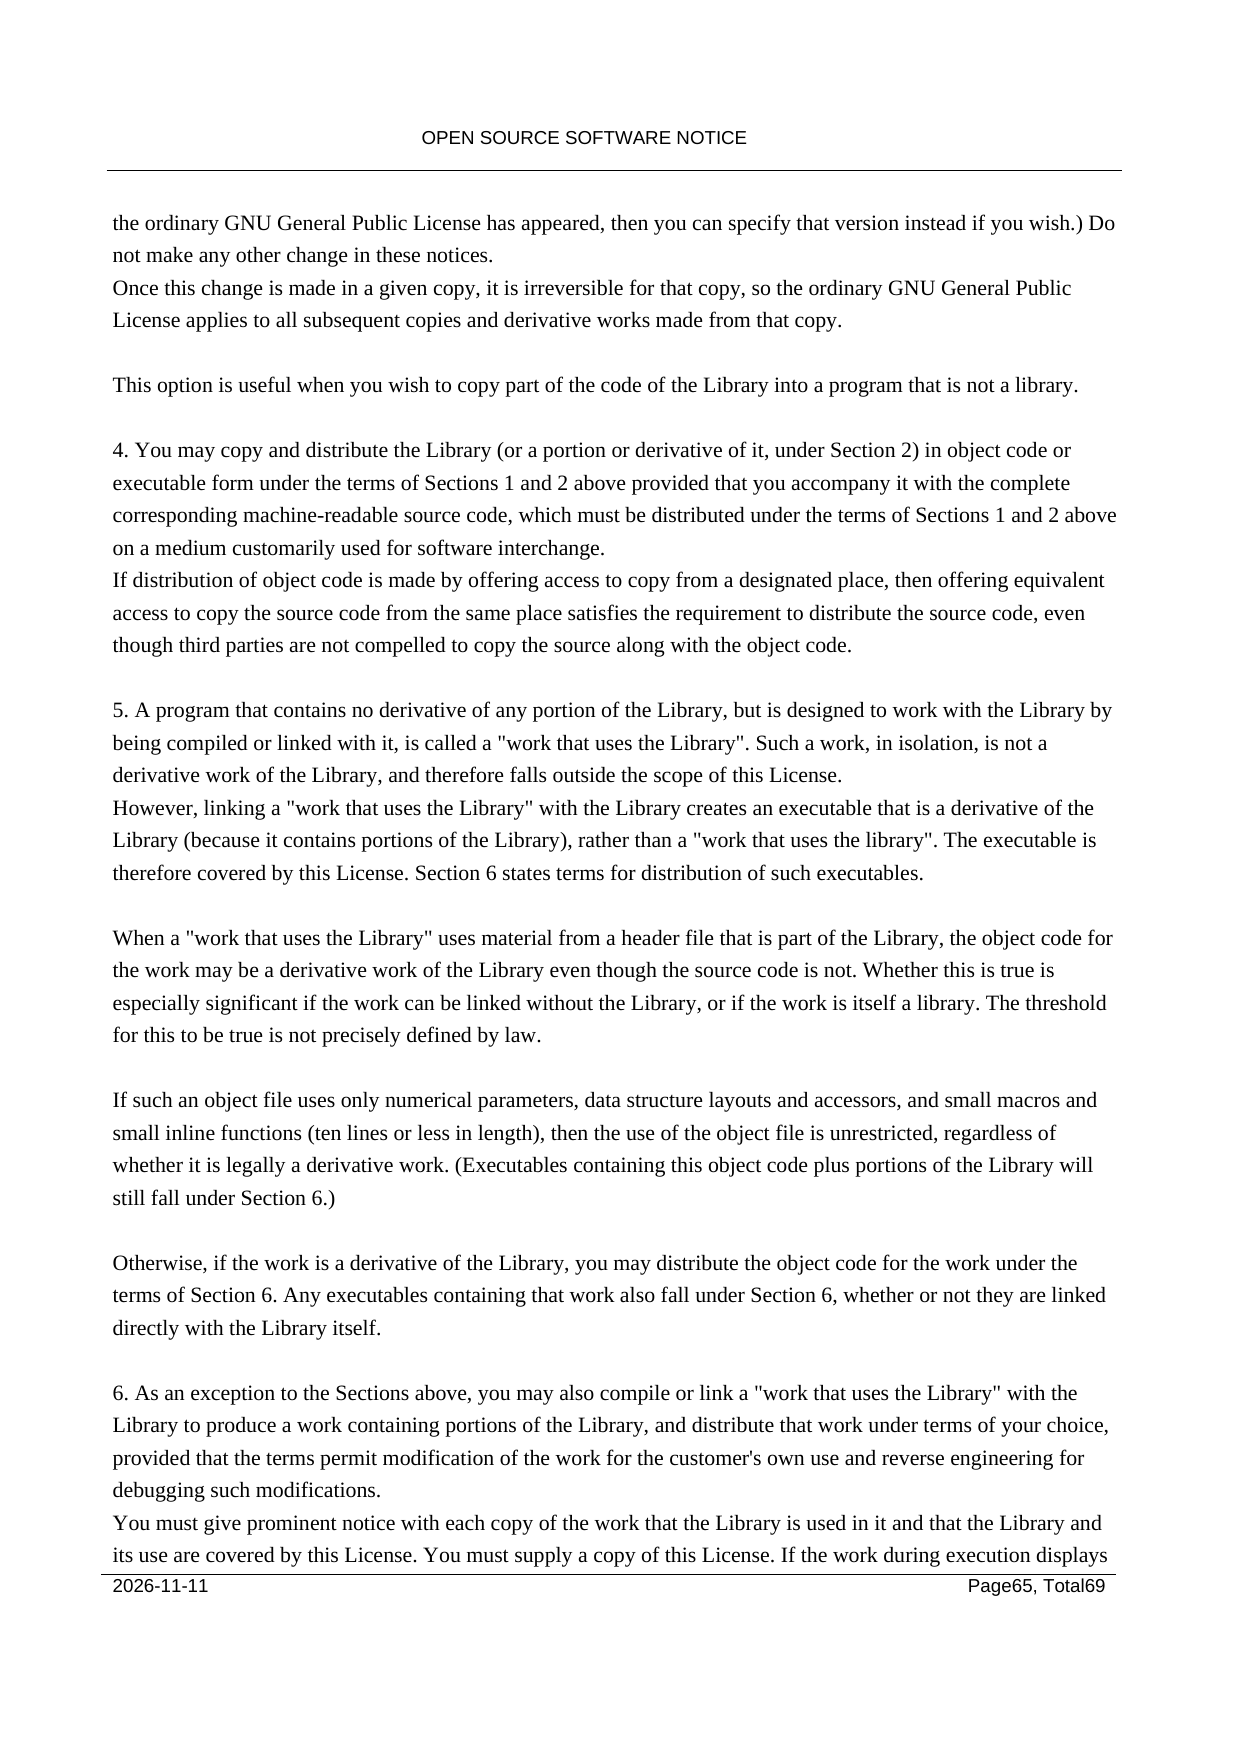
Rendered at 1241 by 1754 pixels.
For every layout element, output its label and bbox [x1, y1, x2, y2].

text [112, 206, 1128, 1571]
